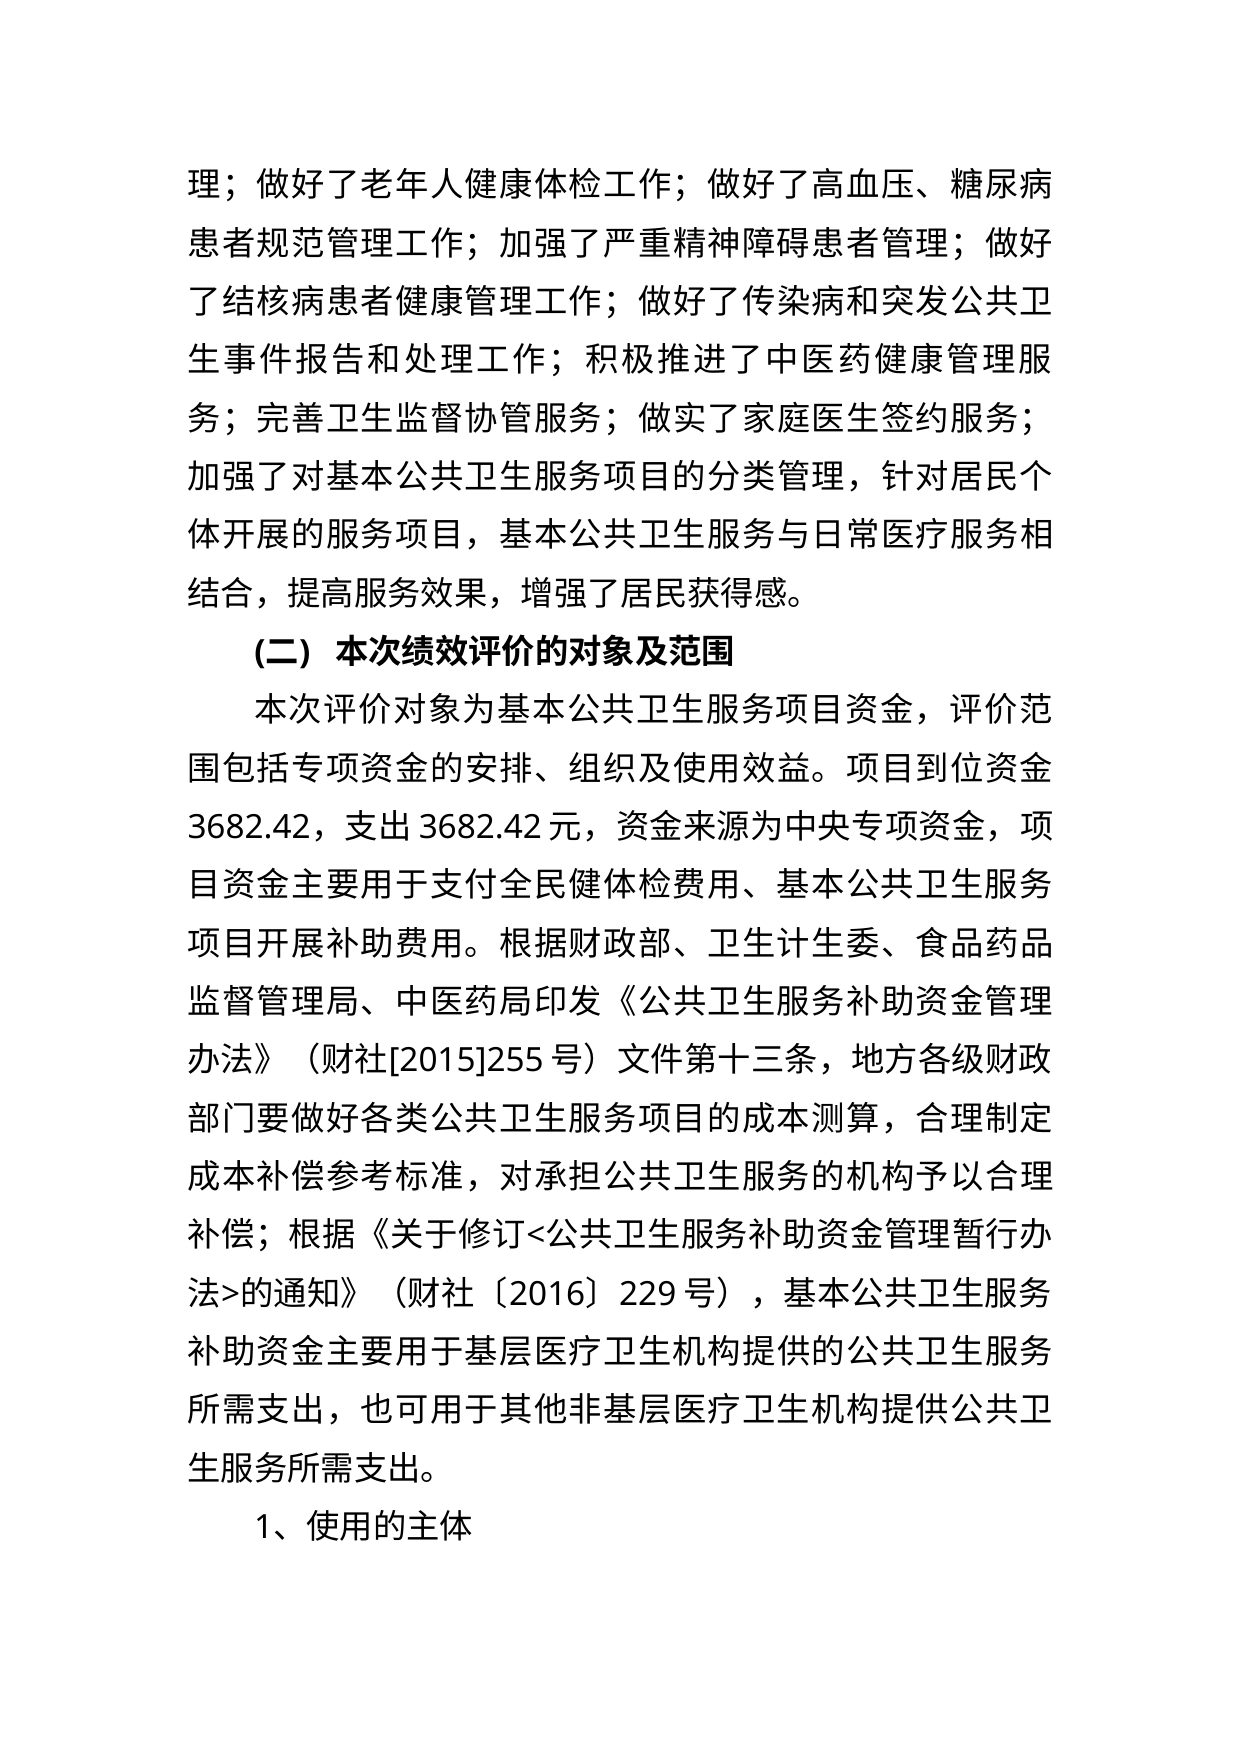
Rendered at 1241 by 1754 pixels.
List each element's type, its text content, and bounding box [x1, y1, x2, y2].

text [187, 150, 1053, 617]
text 本次评价对象为基本公共卫生服务项目资金，评价范围包括专项资金的安排、组织及使用效益。项目到位资金3682.42，支出3682.42元，资金来源为中央专项资金，项目资金主要用于支付全民健体检费用、基本公共卫生服务项目开展补助费用。根据财政部、卫生计生委、食品药品监督管理局、中医药局印发《公共卫生服务补助资金管理办法》（财社[2015]255号）文件第十三条，地方各级财政部门要做好各类公共卫生服务项目的成本测算，合理制定成本补偿参考标准，对承担公共卫生服务的机构予以合理补偿；根据《关于修订<公共卫生服务补助资金管理暂行办法>的通知》（财社〔2016〕229号），基本公共卫生服务补助资金主要用于基层医疗卫生机构提供的公共卫生服务所需支出，也可用于其他非基层医疗卫生机构提供公共卫生服务所需支出。 [187, 675, 1053, 1492]
list 本次绩效评价的对象及范围 [187, 617, 1053, 675]
text 1、使用的主体 [187, 1492, 1053, 1550]
